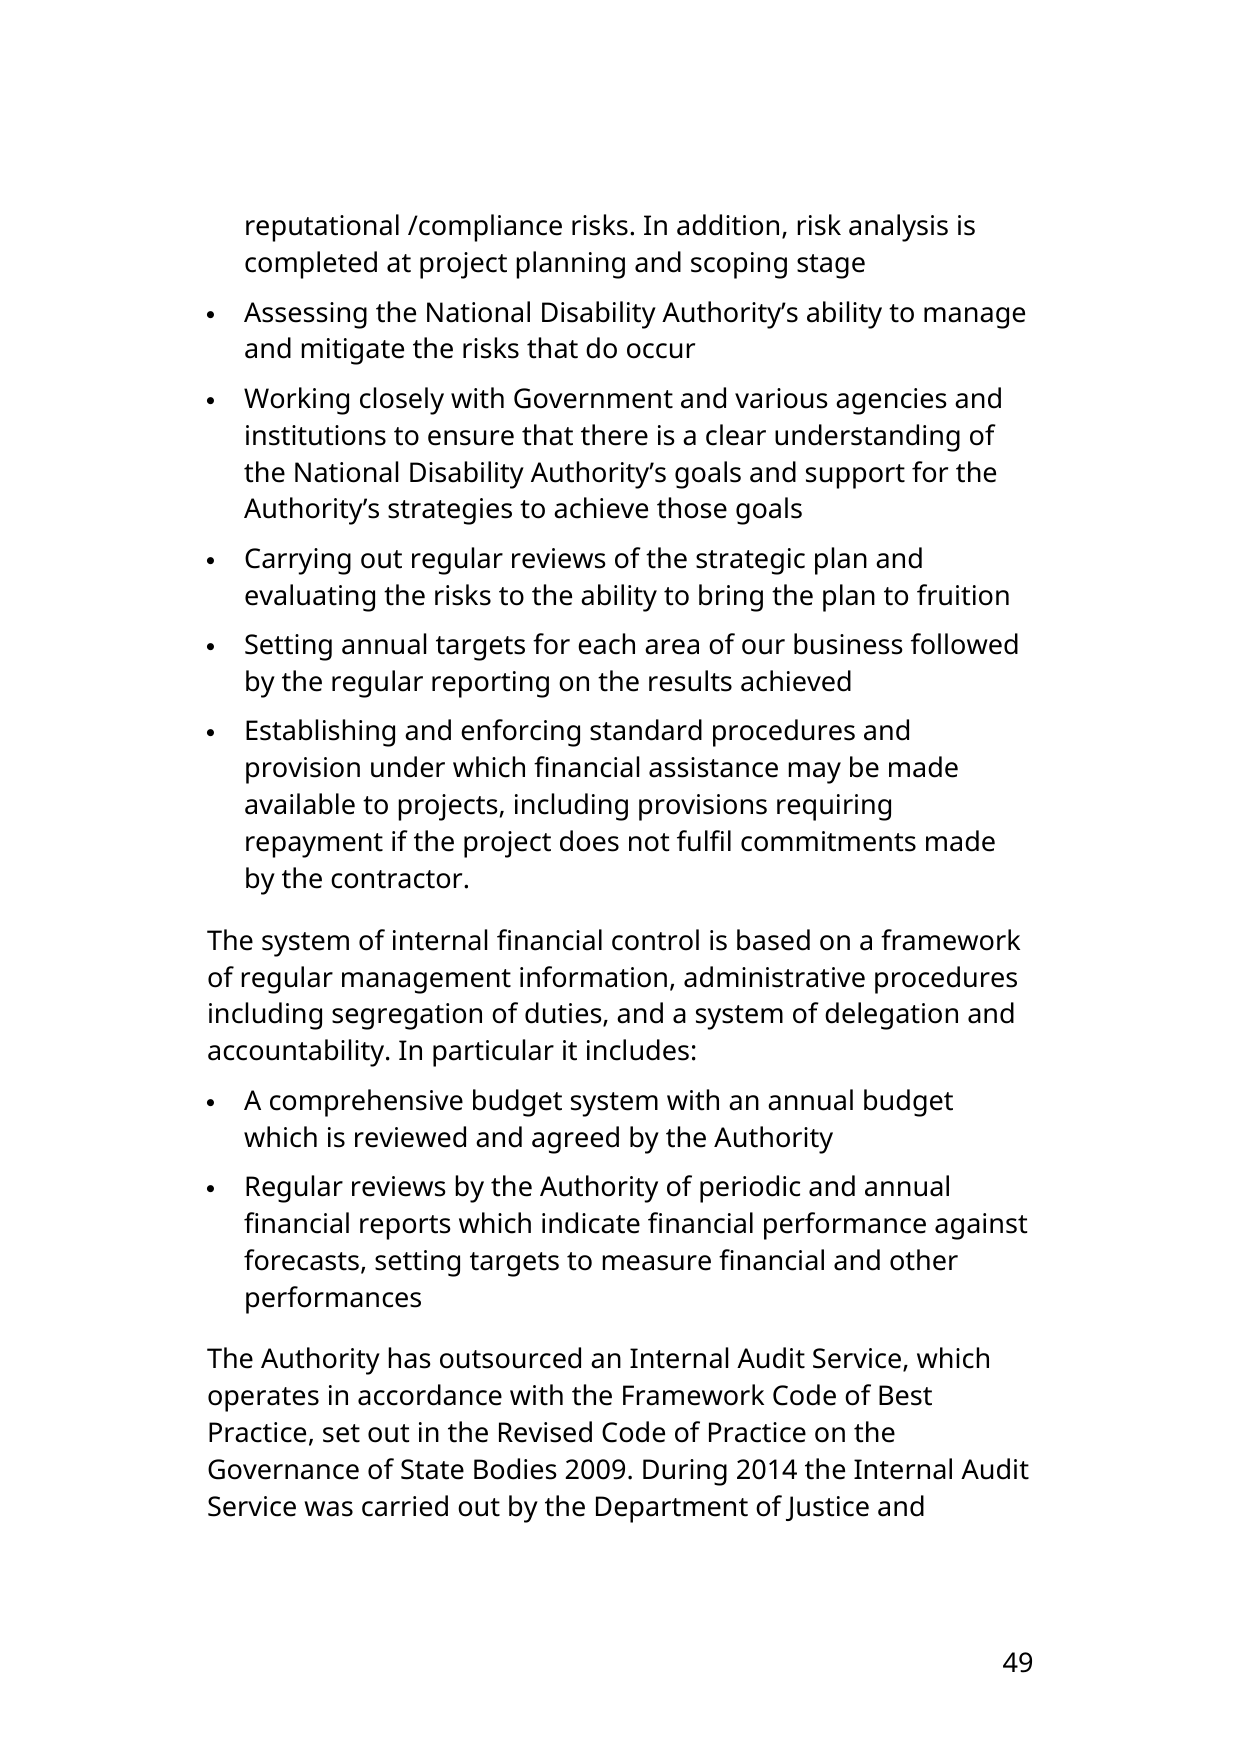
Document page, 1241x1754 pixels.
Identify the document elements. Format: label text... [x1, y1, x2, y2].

list Working closely with Government and various agencies and institutions to ensure that there is a clear understanding of the National Disability Authority’s goals and support for the Authority’s strategies to achieve those goals [207, 379, 1033, 527]
list Setting annual targets for each area of our business followed by the regular reporting on the results achieved [207, 626, 1033, 699]
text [207, 1340, 1033, 1524]
list A comprehensive budget system with an annual budget which is reviewed and agreed by the Authority [207, 1081, 1033, 1155]
list Establishing and enforcing standard procedures and provision under which financial assistance may be made available to projects, including provisions requiring repayment if the project does not fulfil commitments made by the contractor. [207, 712, 1033, 896]
list Assessing the National Disability Authority’s ability to manage and mitigate the risks that do occur [207, 293, 1033, 367]
list Regular reviews by the Authority of periodic and annual financial reports which indicate financial performance against forecasts, setting targets to measure financial and other performances [207, 1167, 1033, 1315]
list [207, 207, 1033, 281]
list Carrying out regular reviews of the strategic plan and evaluating the risks to the ability to bring the plan to fruition [207, 539, 1033, 613]
list The system of internal financial control is based on a framework of regular management information, administrative procedures including segregation of duties, and a system of delegation and accountability. In particular it includes: [207, 921, 1033, 1069]
